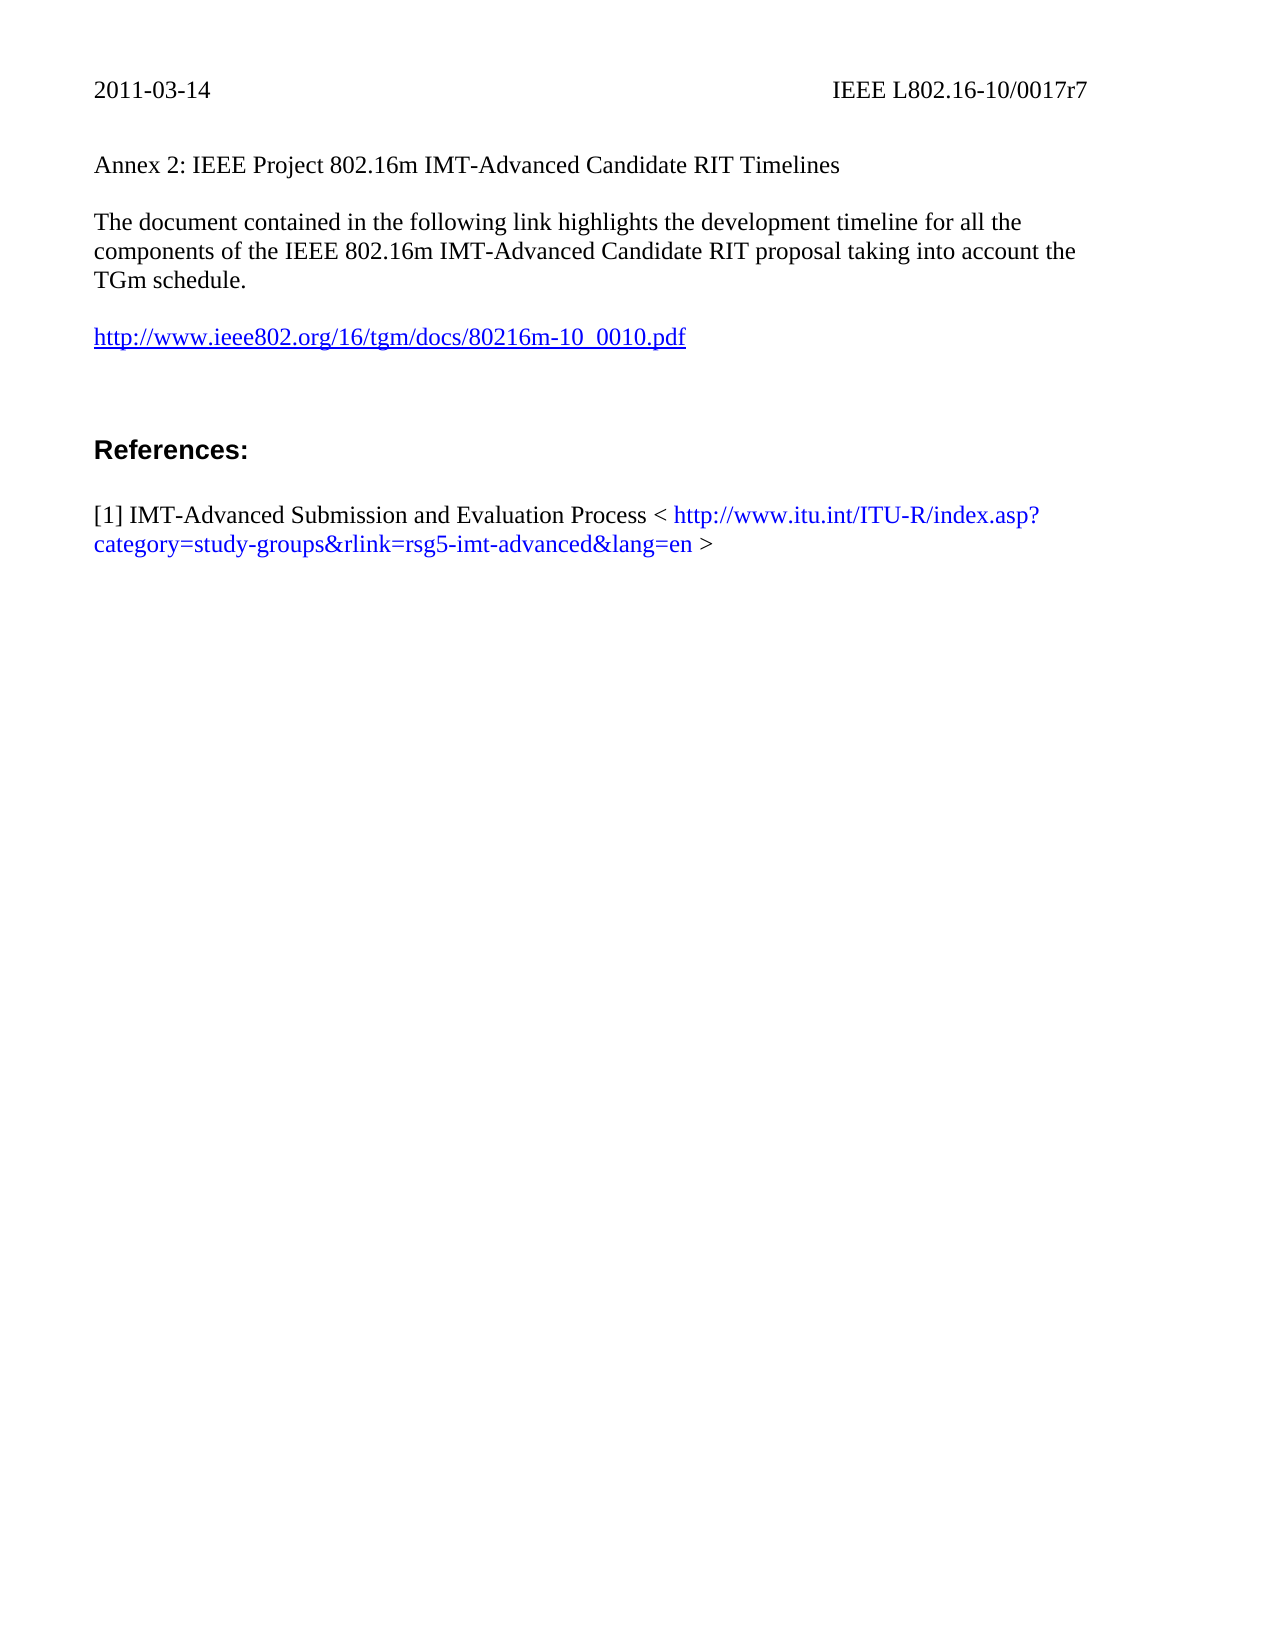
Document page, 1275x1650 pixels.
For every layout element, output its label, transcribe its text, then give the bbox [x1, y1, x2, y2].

text http://www.ieee802.org/16/tgm/docs/80216m-10_0010.pdf [94, 322, 1087, 351]
text The document contained in the following link highlights the development timeline for all the components of the IEEE 802.16m IMT-Advanced Candidate RIT proposal taking into account the TGm schedule. [94, 207, 1087, 294]
subtitle For more details, see [1]. Annex 2: IEEE Project 802.16m IMT-Advanced Candidate RIT Timelines [94, 150, 1087, 179]
text [1] IMT-Advanced Submission and Evaluation Process < http://www.itu.int/ITU-R/index.asp?category=study-groups&rlink=rsg5-imt-advanced&lang=en > [94, 500, 1087, 557]
subtitle References: [94, 434, 1087, 465]
